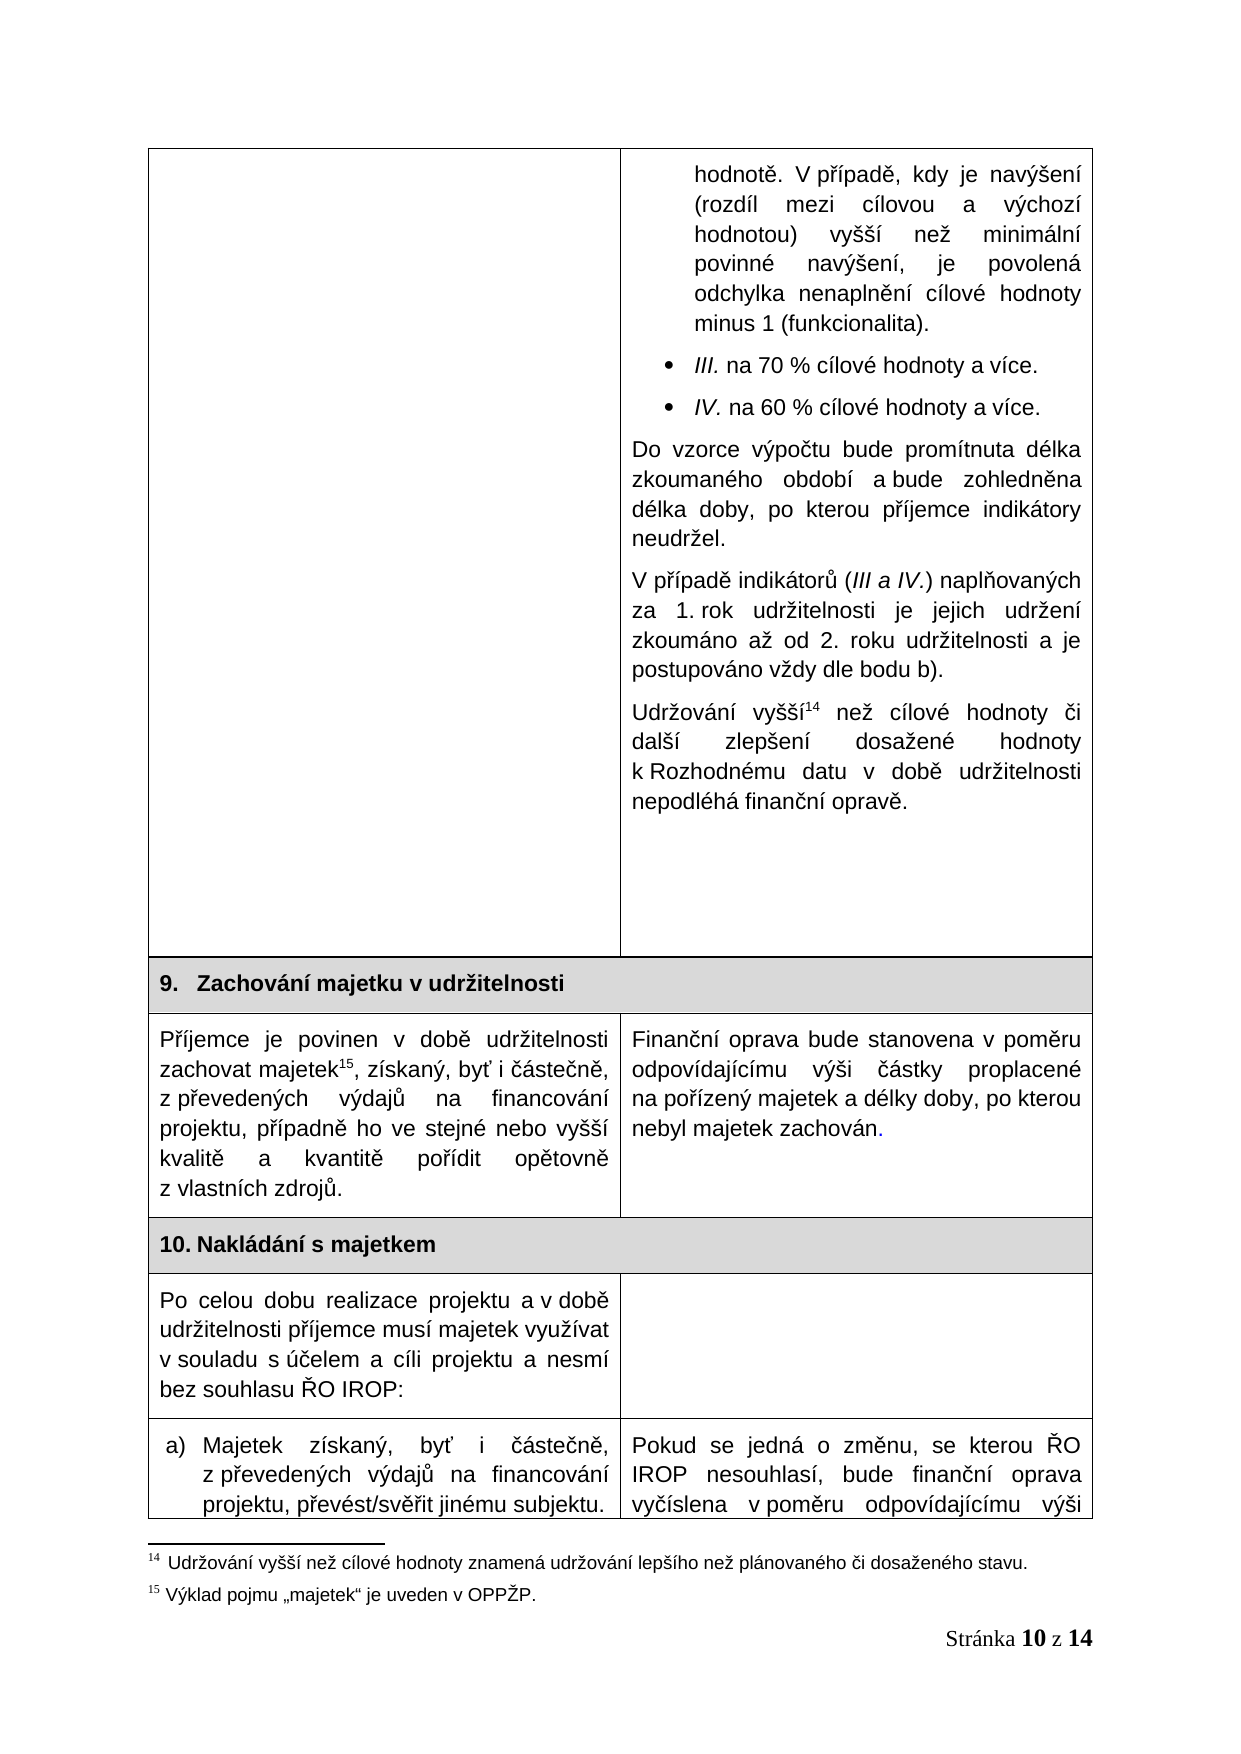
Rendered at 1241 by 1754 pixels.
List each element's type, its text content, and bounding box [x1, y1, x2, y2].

table_cell Zachování majetku v udržitelnosti [149, 958, 1092, 1012]
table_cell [621, 1419, 1092, 1517]
table_cell Finanční oprava bude stanovena v poměru odpovídajícímu výši částky proplacené na pořízený majetek a délky doby, po kterou nebyl majetek zachován. [621, 1014, 1092, 1217]
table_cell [149, 1419, 620, 1517]
table_cell Nakládání s majetkem [149, 1218, 1092, 1273]
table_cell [621, 149, 1092, 956]
table_cell Příjemce je povinen v době udržitelnosti zachovat majetek, získaný, byť i částečně, z převedených výdajů na financování projektu, případně ho ve stejné nebo vyšší kvalitě a kvantitě pořídit opětovně z vlastních zdrojů. [149, 1014, 620, 1217]
table_cell Po celou dobu realizace projektu a v době udržitelnosti příjemce musí majetek využívat v souladu s účelem a cíli projektu a nesmí bez souhlasu ŘO IROP: [149, 1274, 620, 1418]
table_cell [149, 149, 620, 956]
table_cell [621, 1274, 1092, 1418]
